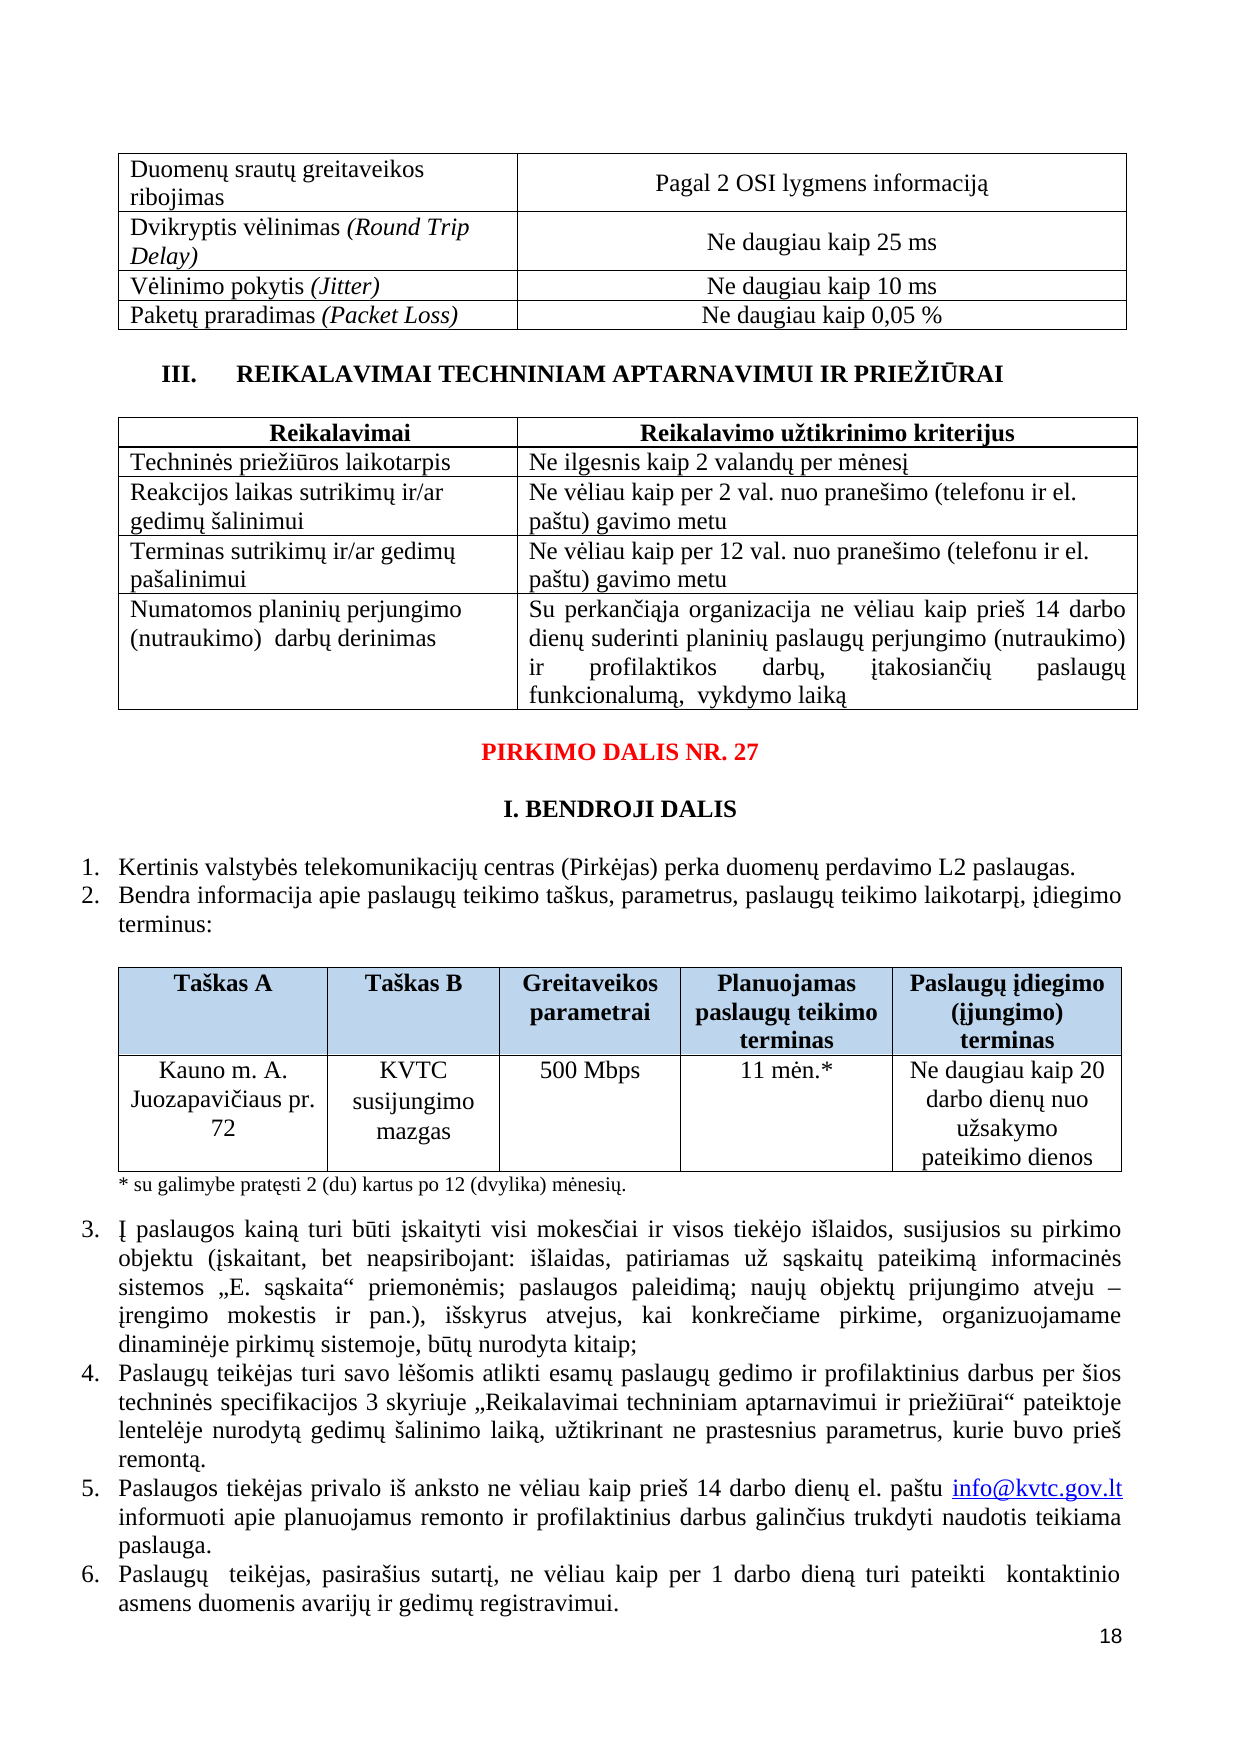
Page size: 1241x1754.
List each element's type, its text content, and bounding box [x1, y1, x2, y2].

table_header Reikalavimo užtikrinimo kriterijus [518, 418, 1137, 446]
list REIKALAVIMAI TECHNINIAM APTARNAVIMUI IR PRIEŽIŪRAI [43, 359, 1122, 388]
table_cell Ne ilgesnis kaip 2 valandų per mėnesį [518, 448, 1137, 476]
table_cell KVTC susijungimo mazgas [328, 1056, 499, 1171]
table_cell Ne daugiau kaip 20 darbo dienų nuo užsakymo pateikimo dienos [893, 1056, 1121, 1171]
list Paslaugų teikėjas turi savo lėšomis atlikti esamų paslaugų gedimo ir profilaktinius darbus per šios techninės specifikacijos 3 skyriuje „Reikalavimai techniniam aptarnavimui ir priežiūrai“ pateiktoje lentelėje nurodytą gedimų šalinimo laiką, užtikrinant ne prastesnius parametrus, kurie buvo prieš remontą. [81, 1358, 1122, 1473]
table_cell Kauno m. A. Juozapavičiaus pr. 72 [119, 1056, 327, 1171]
table_cell Ne daugiau kaip 10 ms [518, 271, 1126, 299]
table_cell Ne vėliau kaip per 2 val. nuo pranešimo (telefonu ir el. paštu) gavimo metu [518, 477, 1137, 535]
table_cell Paketų praradimas (Packet Loss) [119, 301, 517, 329]
table_header Reikalavimai [119, 418, 517, 446]
table_cell Dvikryptis vėlinimas (Round Trip Delay) [119, 212, 517, 270]
table_header Greitaveikos parametrai [500, 968, 680, 1054]
table_header Taškas B [328, 968, 499, 1054]
table_cell Duomenų srautų greitaveikos ribojimas [119, 154, 517, 211]
table_header Paslaugų įdiegimo (įjungimo) terminas [893, 968, 1121, 1054]
table_header Taškas A [119, 968, 327, 1054]
table_cell 11 mėn.* [681, 1056, 892, 1171]
table_cell Terminas sutrikimų ir/ar gedimų pašalinimui [119, 536, 517, 593]
text * su galimybe pratęsti 2 (du) kartus po 12 (dvylika) mėnesių. [118, 1172, 1122, 1196]
table_cell 500 Mbps [500, 1056, 680, 1171]
table_cell Pagal 2 OSI lygmens informaciją [518, 154, 1126, 211]
table_cell Ne daugiau kaip 25 ms [518, 212, 1126, 270]
list Paslaugos tiekėjas privalo iš anksto ne vėliau kaip prieš 14 darbo dienų el. paštu info@kvtc.gov.lt informuoti apie planuojamus remonto ir profilaktinius darbus galinčius trukdyti naudotis teikiama paslauga. [81, 1473, 1122, 1559]
table_cell Vėlinimo pokytis (Jitter) [119, 271, 517, 299]
table_header Planuojamas paslaugų teikimo terminas [681, 968, 892, 1054]
table_cell Numatomos planinių perjungimo (nutraukimo) darbų derinimas [119, 594, 517, 709]
table_cell Su perkančiąja organizacija ne vėliau kaip prieš 14 darbo dienų suderinti planinių paslaugų perjungimo (nutraukimo) ir profilaktikos darbų, įtakosiančių paslaugų funkcionalumą, vykdymo laiką [518, 594, 1137, 709]
table_cell Techninės priežiūros laikotarpis [119, 448, 517, 476]
table_cell Ne vėliau kaip per 12 val. nuo pranešimo (telefonu ir el. paštu) gavimo metu [518, 536, 1137, 593]
text PIRKIMO DALIS NR. 27 [118, 737, 1122, 766]
table_cell Ne daugiau kaip 0,05 % [518, 301, 1126, 329]
list Bendra informacija apie paslaugų teikimo taškus, parametrus, paslaugų teikimo laikotarpį, įdiegimo terminus: [81, 881, 1122, 938]
list Paslaugų teikėjas, pasirašius sutartį, ne vėliau kaip per 1 darbo dieną turi pateikti kontaktinio asmens duomenis avarijų ir gedimų registravimui. [81, 1559, 1122, 1617]
table_cell Reakcijos laikas sutrikimų ir/ar gedimų šalinimui [119, 477, 517, 535]
list I. BENDROJI DALIS [118, 794, 1122, 823]
list Kertinis valstybės telekomunikacijų centras (Pirkėjas) perka duomenų perdavimo L2 paslaugas. [81, 852, 1122, 881]
list Į paslaugos kainą turi būti įskaityti visi mokesčiai ir visos tiekėjo išlaidos, susijusios su pirkimo objektu (įskaitant, bet neapsiribojant: išlaidas, patiriamas už sąskaitų pateikimą informacinės sistemos „E. sąskaita“ priemonėmis; paslaugos paleidimą; naujų objektų prijungimo atveju – įrengimo mokestis ir pan.), išskyrus atvejus, kai konkrečiame pirkime, organizuojamame dinaminėje pirkimų sistemoje, būtų nurodyta kitaip; [81, 1214, 1122, 1358]
